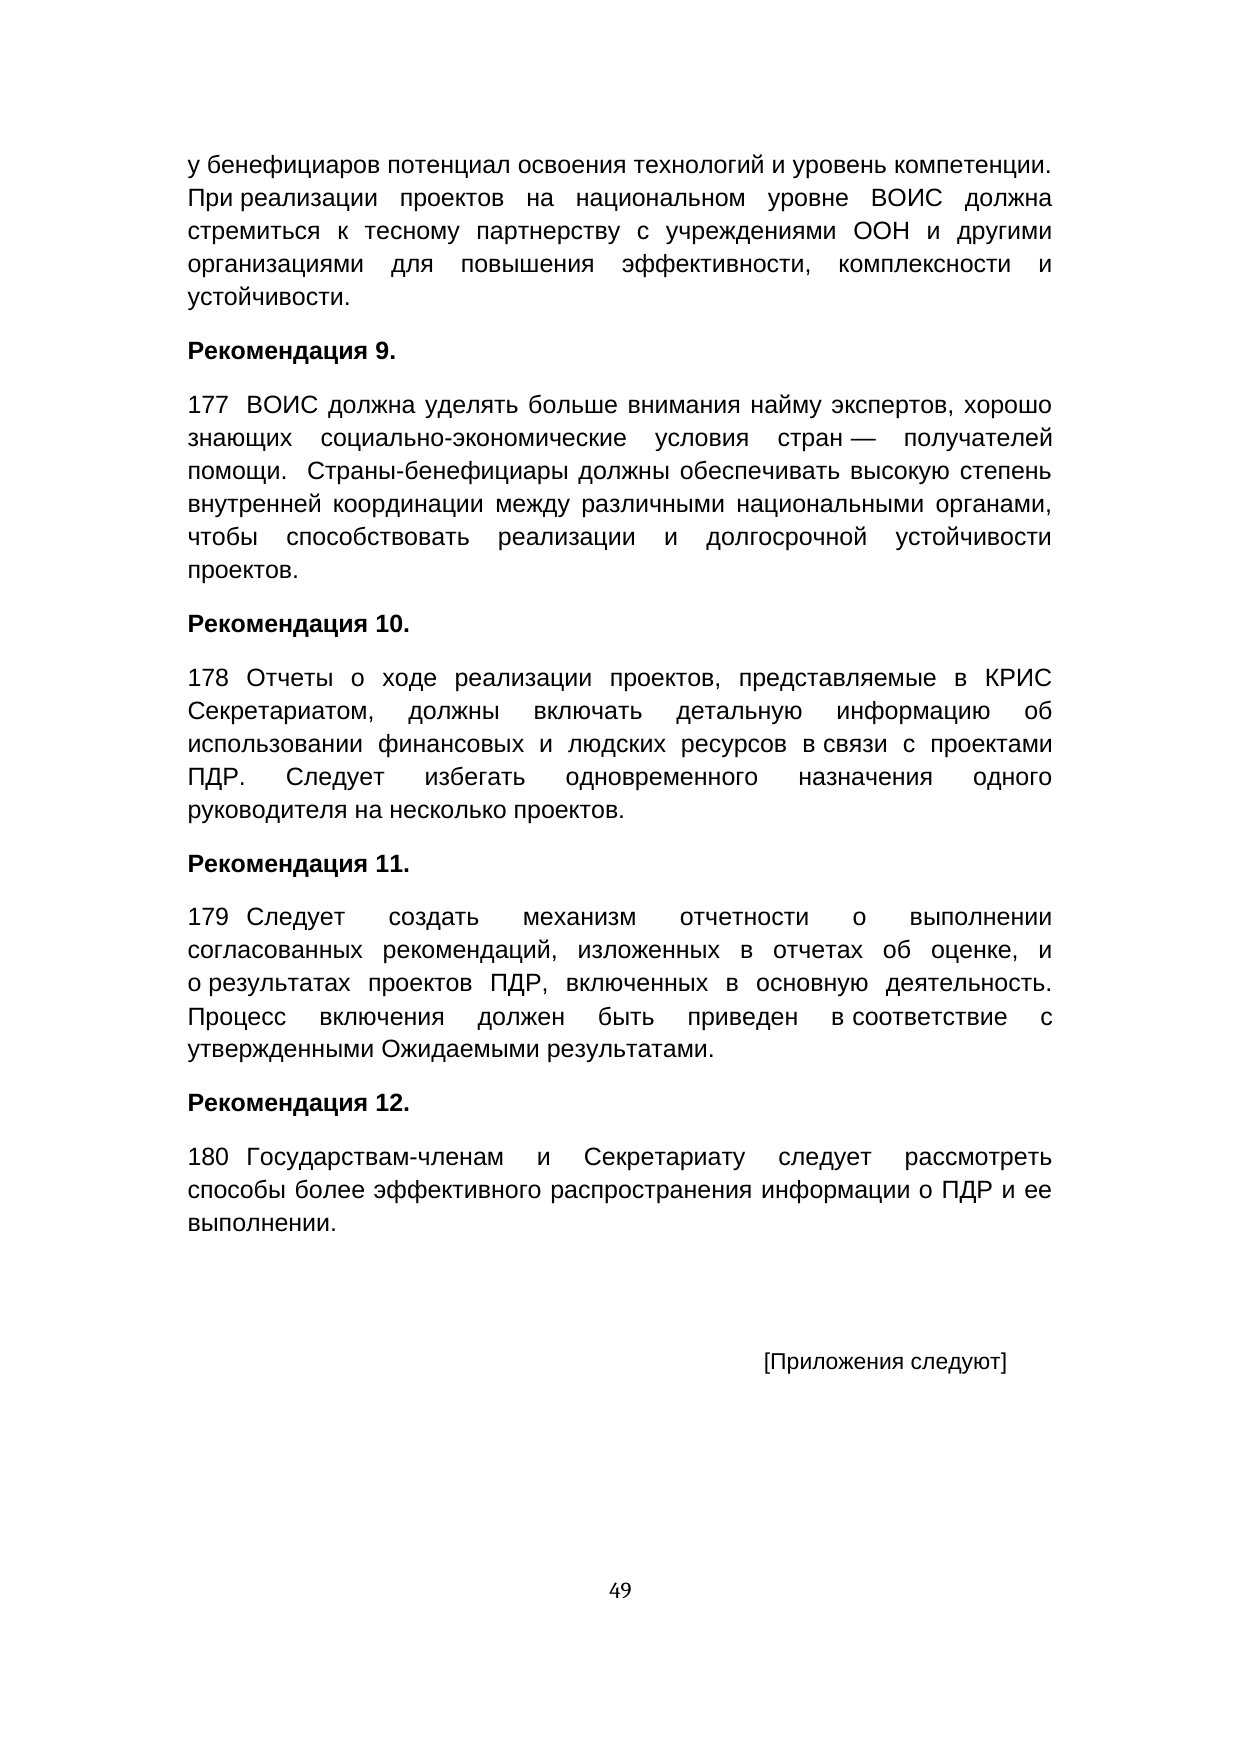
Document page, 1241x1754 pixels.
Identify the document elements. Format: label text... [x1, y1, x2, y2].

text ВОИС должна уделять больше внимания найму экспертов, хорошо знающих социально-экономические условия стран — получателей помощи. Страны-бенефициары должны обеспечивать высокую степень внутренней координации между различными национальными органами, чтобы способствовать реализации и долгосрочной устойчивости проектов. [187, 390, 1053, 584]
text Рекомендация 12. [187, 1088, 1053, 1117]
text [Приложения следуют] [764, 1348, 1053, 1375]
text Государствам-членам и Секретариату следует рассмотреть способы более эффективного распространения информации о ПДР и ее выполнении. [187, 1142, 1053, 1237]
text Рекомендация 9. [187, 336, 1053, 365]
text Рекомендация 11. [187, 848, 1053, 877]
text Отчеты о ходе реализации проектов, представляемые в КРИС Секретариатом, должны включать детальную информацию об использовании финансовых и людских ресурсов в связи с проектами ПДР. Следует избегать одновременного назначения одного руководителя на несколько проектов. [187, 663, 1053, 823]
text Следует создать механизм отчетности о выполнении согласованных рекомендаций, изложенных в отчетах об оценке, и о результатах проектов ПДР, включенных в основную деятельность. Процесс включения должен быть приведен в соответствие с утвержденными Ожидаемыми результатами. [187, 902, 1053, 1063]
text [187, 150, 1053, 311]
text Рекомендация 10. [187, 609, 1053, 637]
